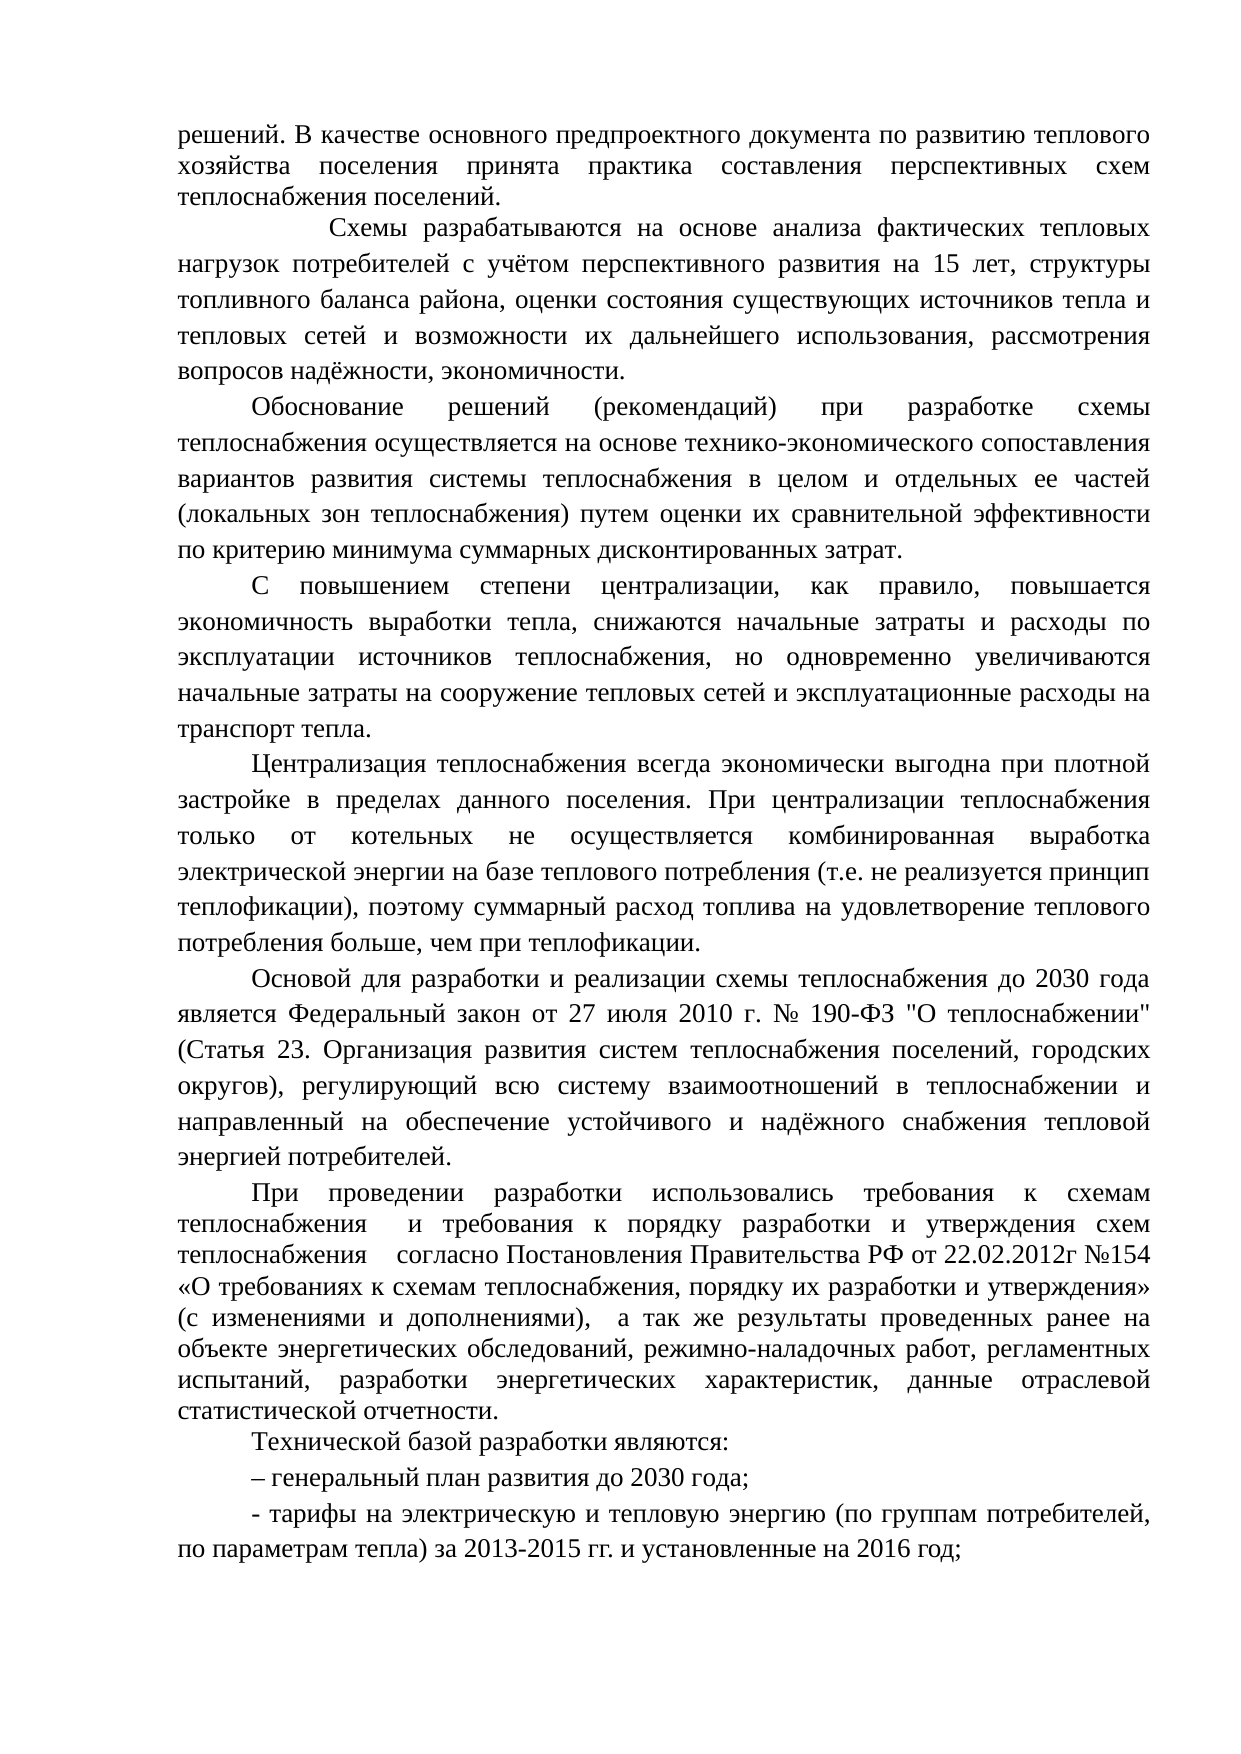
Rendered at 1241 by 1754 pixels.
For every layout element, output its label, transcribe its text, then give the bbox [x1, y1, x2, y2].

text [177, 118, 1152, 212]
text – генеральный план развития до 2030 года; [177, 1461, 1152, 1492]
text Схемы разрабатываются на основе анализа фактических тепловых нагрузок потребителей с учётом перспективного развития на 15 лет, структуры топливного баланса района, оценки состояния существующих источников тепла и тепловых сетей и возможности их дальнейшего использования, рассмотрения вопросов надёжности, экономичности. [177, 212, 1152, 386]
text С повышением степени централизации, как правило, повышается экономичность выработки тепла, снижаются начальные затраты и расходы по эксплуатации источников теплоснабжения, но одновременно увеличиваются начальные затраты на сооружение тепловых сетей и эксплуатационные расходы на транспорт тепла. [177, 569, 1152, 743]
text - тарифы на электрическую и тепловую энергию (по группам потребителей, по параметрам тепла) за 2013-2015 гг. и установленные на 2016 год; [177, 1497, 1152, 1564]
text Централизация теплоснабжения всегда экономически выгодна при плотной застройке в пределах данного поселения. При централизации теплоснабжения только от котельных не осуществляется комбинированная выработка электрической энергии на базе теплового потребления (т.е. не реализуется принцип теплофикации), поэтому суммарный расход топлива на удовлетворение теплового потребления больше, чем при теплофикации. [177, 747, 1152, 957]
text Обоснование решений (рекомендаций) при разработке схемы теплоснабжения осуществляется на основе технико-экономического сопоставления вариантов развития системы теплоснабжения в целом и отдельных ее частей (локальных зон теплоснабжения) путем оценки их сравнительной эффективности по критерию минимума суммарных дисконтированных затрат. [177, 390, 1152, 564]
text Технической базой разработки являются: [177, 1425, 1152, 1457]
text При проведении разработки использовались требования к схемам теплоснабжения и требования к порядку разработки и утверждения схем теплоснабжения согласно Постановления Правительства РФ от 22.02.2012г №154 «О требованиях к схемам теплоснабжения, порядку их разработки и утверждения» (с изменениями и дополнениями), а так же результаты проведенных ранее на объекте энергетических обследований, режимно-наладочных работ, регламентных испытаний, разработки энергетических характеристик, данные отраслевой статистической отчетности. [177, 1176, 1152, 1425]
text Основой для разработки и реализации схемы теплоснабжения до 2030 года является Федеральный закон от 27 июля 2010 г. № 190-ФЗ "О теплоснабжении" (Статья 23. Организация развития систем теплоснабжения поселений, городских округов), регулирующий всю систему взаимоотношений в теплоснабжении и направленный на обеспечение устойчивого и надёжного снабжения тепловой энергией потребителей. [177, 962, 1152, 1172]
